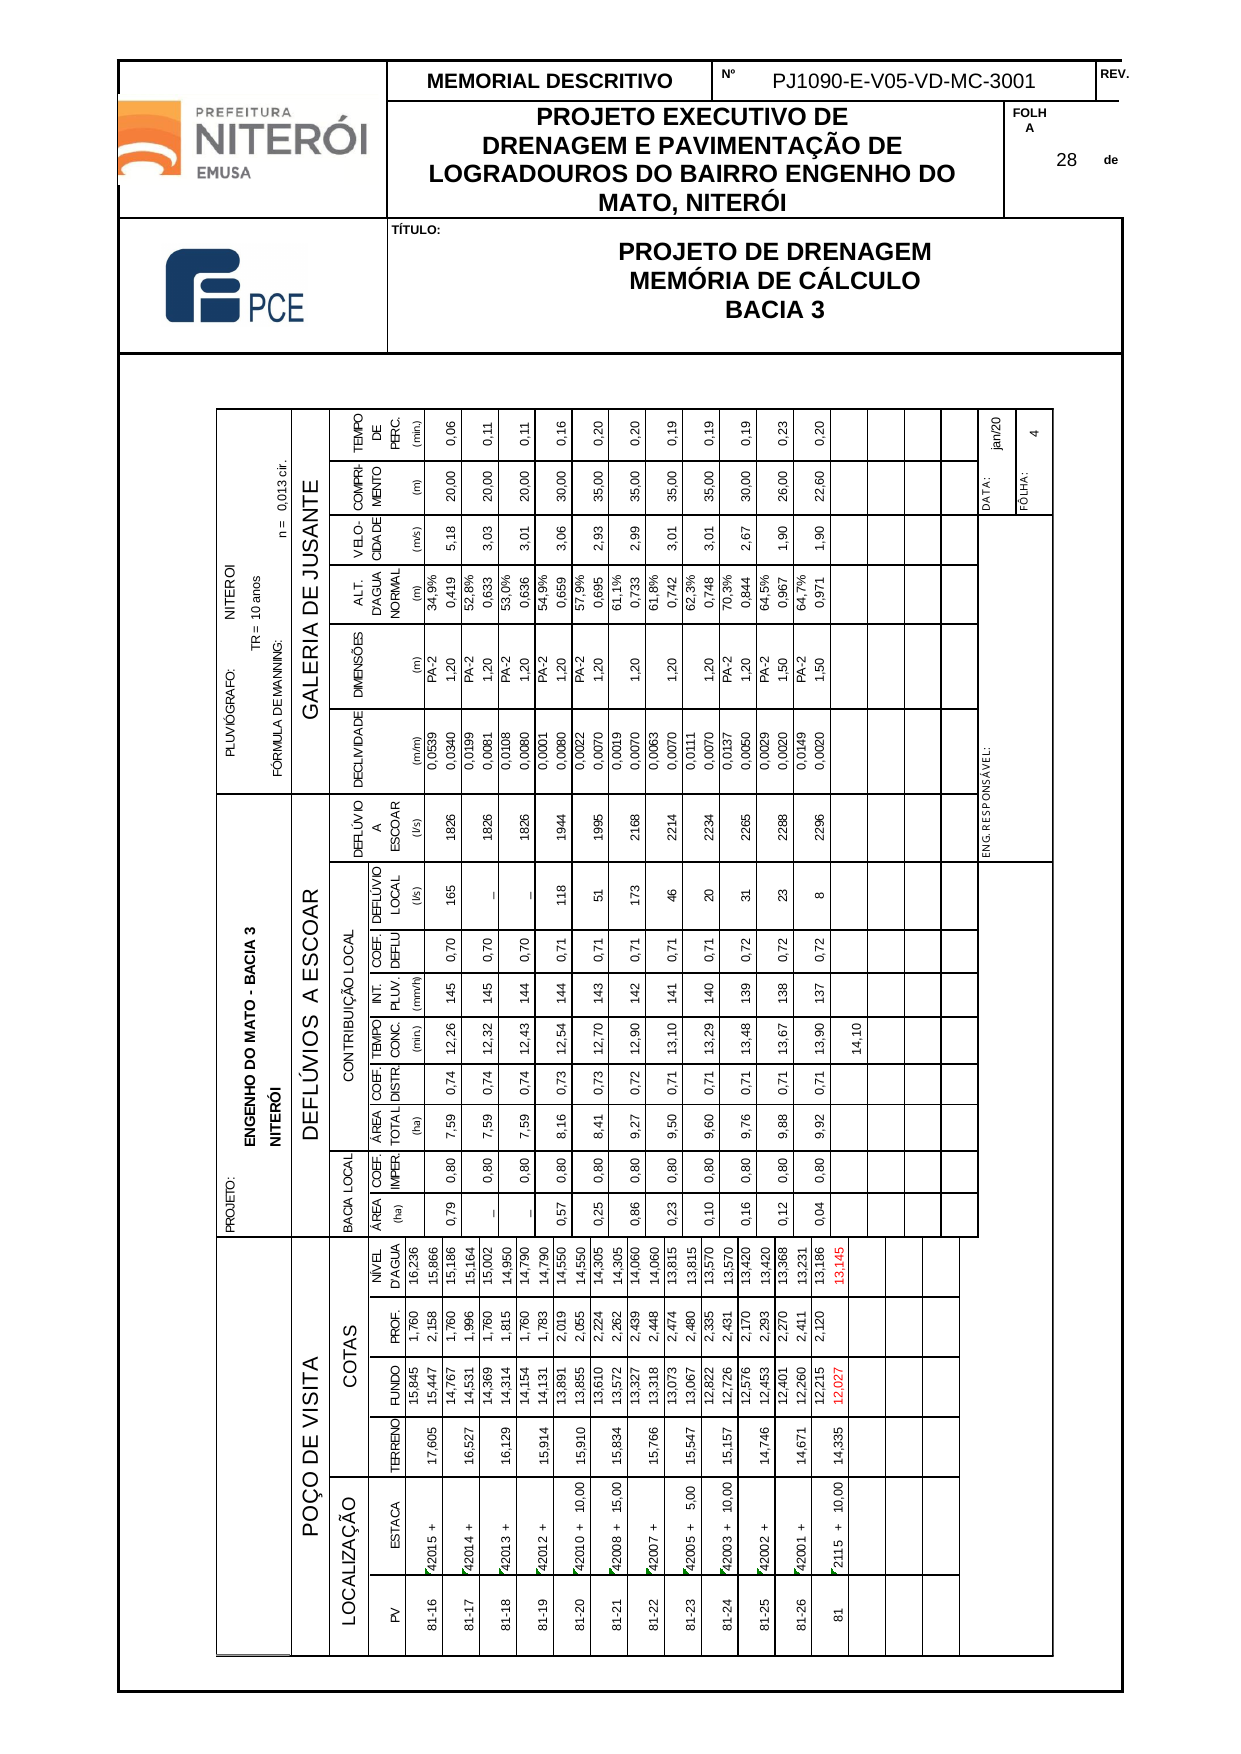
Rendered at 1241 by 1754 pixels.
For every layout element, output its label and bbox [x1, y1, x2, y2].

picture [118, 94, 379, 185]
picture [161, 243, 308, 327]
